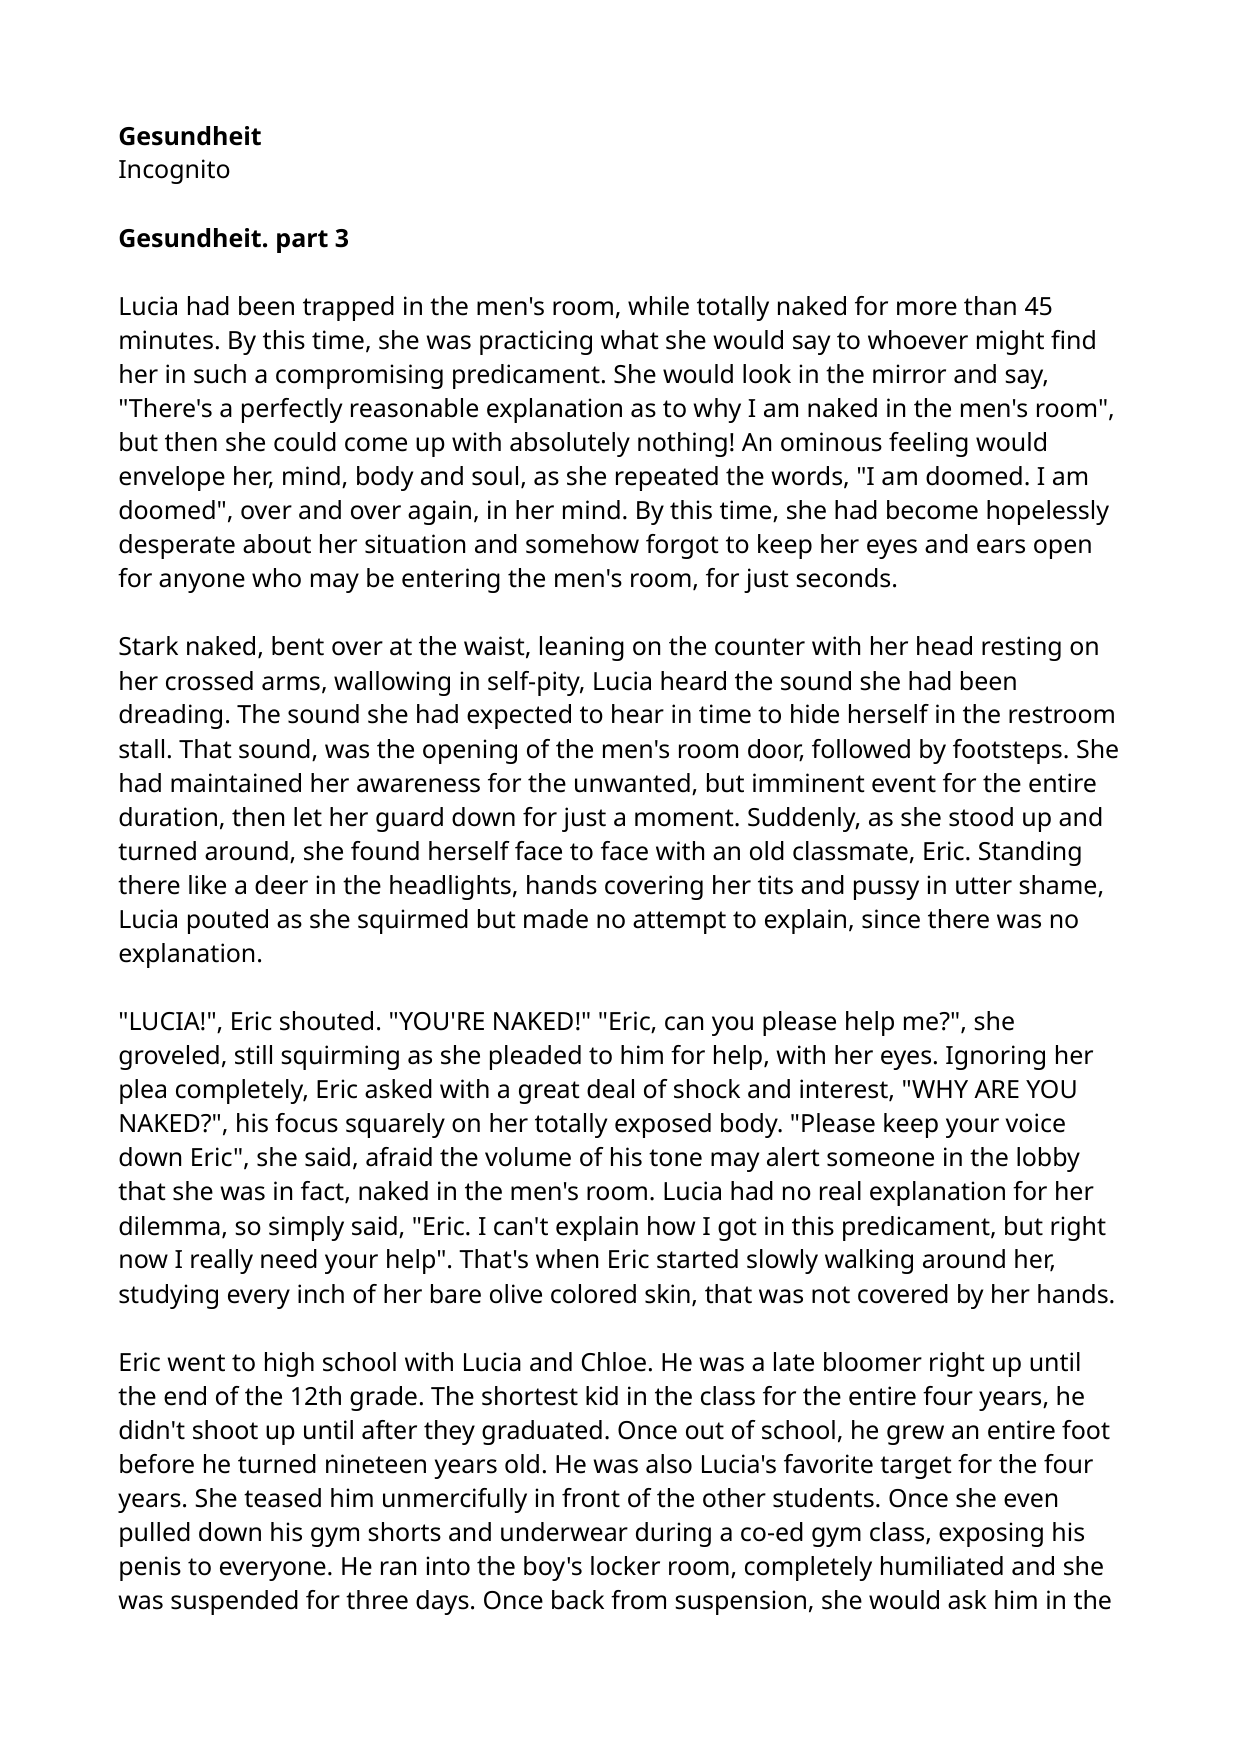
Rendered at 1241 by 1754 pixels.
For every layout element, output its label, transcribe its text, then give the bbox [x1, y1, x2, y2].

text Gesundheit [118, 118, 1122, 152]
text Lucia had been trapped in the men's room, while totally naked for more than 45 minutes. By this time, she was practicing what she would say to whoever might find her in such a compromising predicament. She would look in the mirror and say, "There's a perfectly reasonable explanation as to why I am naked in the men's room", but then she could come up with absolutely nothing! An ominous feeling would envelope her, mind, body and soul, as she repeated the words, "I am doomed. I am doomed", over and over again, in her mind. By this time, she had become hopelessly desperate about her situation and somehow forgot to keep her eyes and ears open for anyone who may be entering the men's room, for just seconds. [118, 288, 1122, 595]
text "LUCIA!", Eric shouted. "YOU'RE NAKED!" "Eric, can you please help me?", she groveled, still squirming as she pleaded to him for help, with her eyes. Ignoring her plea completely, Eric asked with a great deal of shock and interest, "WHY ARE YOU NAKED?", his focus squarely on her totally exposed body. "Please keep your voice down Eric", she said, afraid the volume of his tone may alert someone in the lobby that she was in fact, naked in the men's room. Lucia had no real explanation for her dilemma, so simply said, "Eric. I can't explain how I got in this predicament, but right now I really need your help". That's when Eric started slowly walking around her, studying every inch of her bare olive colored skin, that was not covered by her hands. [118, 1004, 1122, 1310]
text Stark naked, bent over at the waist, leaning on the counter with her head resting on her crossed arms, wallowing in self-pity, Lucia heard the sound she had been dreading. The sound she had expected to hear in time to hide herself in the restroom stall. That sound, was the opening of the men's room door, followed by footsteps. She had maintained her awareness for the unwanted, but imminent event for the entire duration, then let her guard down for just a moment. Suddenly, as she stood up and turned around, she found herself face to face with an old classmate, Eric. Standing there like a deer in the headlights, hands covering her tits and pussy in utter shame, Lucia pouted as she squirmed but made no attempt to explain, since there was no explanation. [118, 629, 1122, 970]
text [118, 1344, 1122, 1617]
text Incognito [118, 152, 1122, 186]
text Gesundheit. part 3 [118, 220, 1122, 254]
